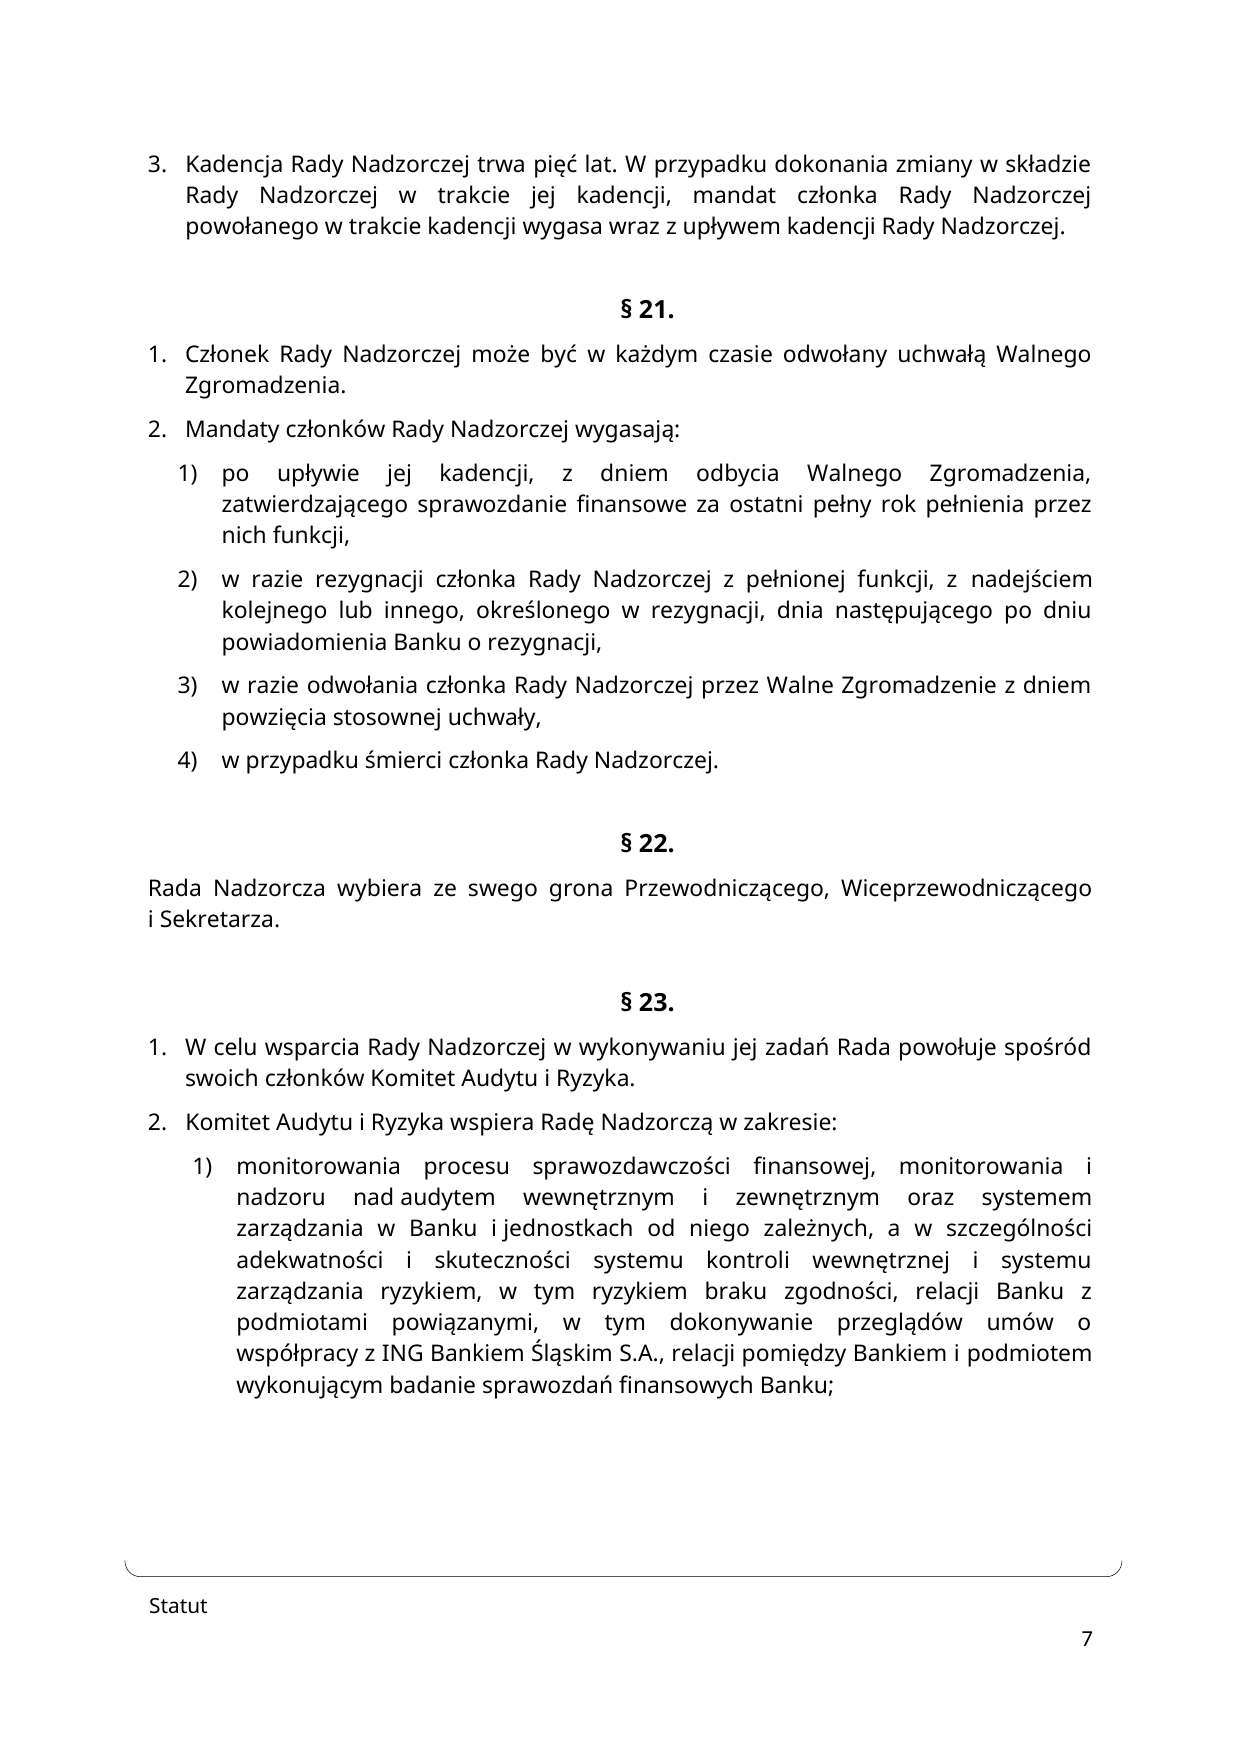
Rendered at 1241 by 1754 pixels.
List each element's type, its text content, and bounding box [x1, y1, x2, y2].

list Komitet Audytu i Ryzyka wspiera Radę Nadzorczą w zakresie: [148, 1106, 1093, 1137]
text Rada Nadzorcza wybiera ze swego grona Przewodniczącego, Wiceprzewodniczącego i Sekretarza. [148, 872, 1093, 934]
list po upływie jej kadencji, z dniem odbycia Walnego Zgromadzenia, zatwierdzającego sprawozdanie finansowe za ostatni pełny rok pełnienia przez nich funkcji, [177, 457, 1093, 550]
list monitorowania procesu sprawozdawczości finansowej, monitorowania i nadzoru nad audytem wewnętrznym i zewnętrznym oraz systemem zarządzania w Banku i jednostkach od niego zależnych, a w szczególności adekwatności i skuteczności systemu kontroli wewnętrznej i systemu zarządzania ryzykiem, w tym ryzykiem braku zgodności, relacji Banku z podmiotami powiązanymi, w tym dokonywanie przeglądów umów o współpracy z ING Bankiem Śląskim S.A., relacji pomiędzy Bankiem i podmiotem wykonującym badanie sprawozdań finansowych Banku; [192, 1150, 1093, 1400]
list Mandaty członków Rady Nadzorczej wygasają: [148, 413, 1093, 444]
list w razie rezygnacji członka Rady Nadzorczej z pełnionej funkcji, z nadejściem kolejnego lub innego, określonego w rezygnacji, dnia następującego po dniu powiadomienia Banku o rezygnacji, [177, 563, 1093, 657]
list Kadencja Rady Nadzorczej trwa pięć lat. W przypadku dokonania zmiany w składzie Rady Nadzorczej w trakcie jej kadencji, mandat członka Rady Nadzorczej powołanego w trakcie kadencji wygasa wraz z upływem kadencji Rady Nadzorczej. [148, 148, 1093, 241]
list W celu wsparcia Rady Nadzorczej w wykonywaniu jej zadań Rada powołuje spośród swoich członków Komitet Audytu i Ryzyka. [148, 1031, 1093, 1093]
list w razie odwołania członka Rady Nadzorczej przez Walne Zgromadzenie z dniem powzięcia stosownej uchwały, [177, 669, 1093, 732]
list w przypadku śmierci członka Rady Nadzorczej. [177, 744, 1093, 775]
list Członek Rady Nadzorczej może być w każdym czasie odwołany uchwałą Walnego Zgromadzenia. [148, 338, 1093, 400]
